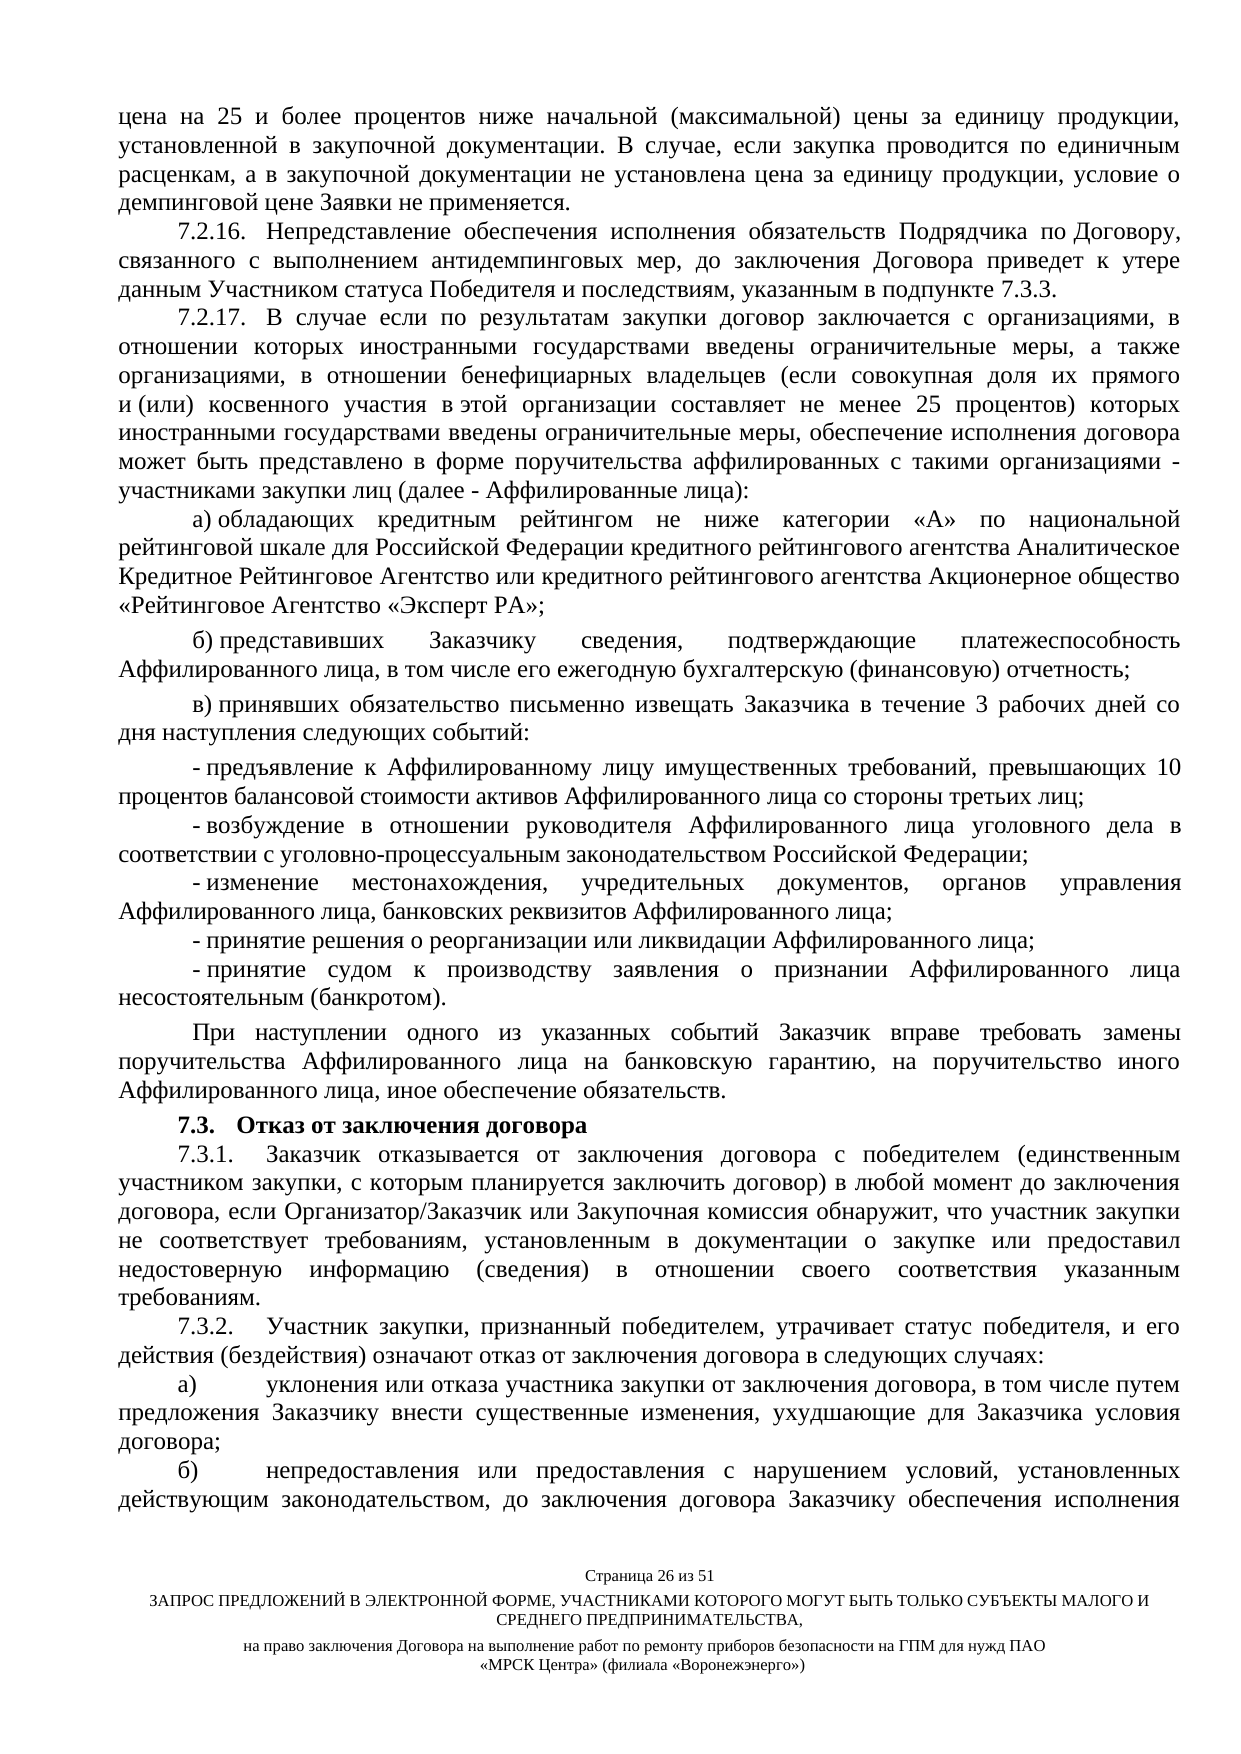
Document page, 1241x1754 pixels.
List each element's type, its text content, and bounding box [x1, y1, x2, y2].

list предъявление к Аффилированному лицу имущественных требований, превышающих 10 процентов балансовой стоимости активов Аффилированного лица со стороны третьих лиц; [118, 752, 1181, 810]
list уклонения или отказа участника закупки от заключения договора, в том числе путем предложения Заказчику внести существенные изменения, ухудшающие для Заказчика условия договора; [118, 1369, 1181, 1455]
text При наступлении одного из указанных событий Заказчик вправе требовать замены поручительства Аффилированного лица на банковскую гарантию, на поручительство иного Аффилированного лица, иное обеспечение обязательств. [118, 1017, 1181, 1104]
text б) представивших Заказчику сведения, подтверждающие платежеспособность Аффилированного лица, в том числе его ежегодную бухгалтерскую (финансовую) отчетность; [118, 625, 1181, 682]
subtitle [118, 101, 1181, 216]
list принятие решения о реорганизации или ликвидации Аффилированного лица; [118, 925, 1181, 954]
text в) принявших обязательство письменно извещать Заказчика в течение 3 рабочих дней со дня наступления следующих событий: [118, 689, 1181, 746]
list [118, 1455, 1181, 1512]
text а) обладающих кредитным рейтингом не ниже категории «А» по национальной рейтинговой шкале для Российской Федерации кредитного рейтингового агентства Аналитическое Кредитное Рейтинговое Агентство или кредитного рейтингового агентства Акционерное общество «Рейтинговое Агентство «Эксперт РА»; [118, 504, 1181, 619]
subtitle В случае если по результатам закупки договор заключается с организациями, в отношении которых иностранными государствами введены ограничительные меры, а также организациями, в отношении бенефициарных владельцев (если совокупная доля их прямого и (или) косвенного участия в этой организации составляет не менее 25 процентов) которых иностранными государствами введены ограничительные меры, обеспечение исполнения договора может быть представлено в форме поручительства аффилированных с такими организациями - участниками закупки лиц (далее - Аффилированные лица): [118, 302, 1181, 504]
list Заказчик отказывается от заключения договора с победителем (единственным участником закупки, с которым планируется заключить договор) в любой момент до заключения договора, если Организатор/Заказчик или Закупочная комиссия обнаружит, что участник закупки не соответствует требованиям, установленным в документации о закупке или предоставил недостоверную информацию (сведения) в отношении своего соответствия указанным требованиям. [118, 1139, 1181, 1311]
subtitle Непредставление обеспечения исполнения обязательств Подрядчика по Договору, связанного с выполнением антидемпинговых мер, до заключения Договора приведет к утере данным Участником статуса Победителя и последствиям, указанным в подпункте 7.3.3. [118, 216, 1181, 302]
list возбуждение в отношении руководителя Аффилированного лица уголовного дела в соответствии с уголовно-процессуальным законодательством Российской Федерации; [118, 810, 1181, 867]
subtitle Отказ от заключения договора [118, 1110, 1181, 1139]
list Участник закупки, признанный победителем, утрачивает статус победителя, и его действия (бездействия) означают отказ от заключения договора в следующих случаях: [118, 1311, 1181, 1369]
text - принятие судом к производству заявления о признании Аффилированного лица несостоятельным (банкротом). [118, 954, 1181, 1011]
list изменение местонахождения, учредительных документов, органов управления Аффилированного лица, банковских реквизитов Аффилированного лица; [118, 867, 1181, 925]
